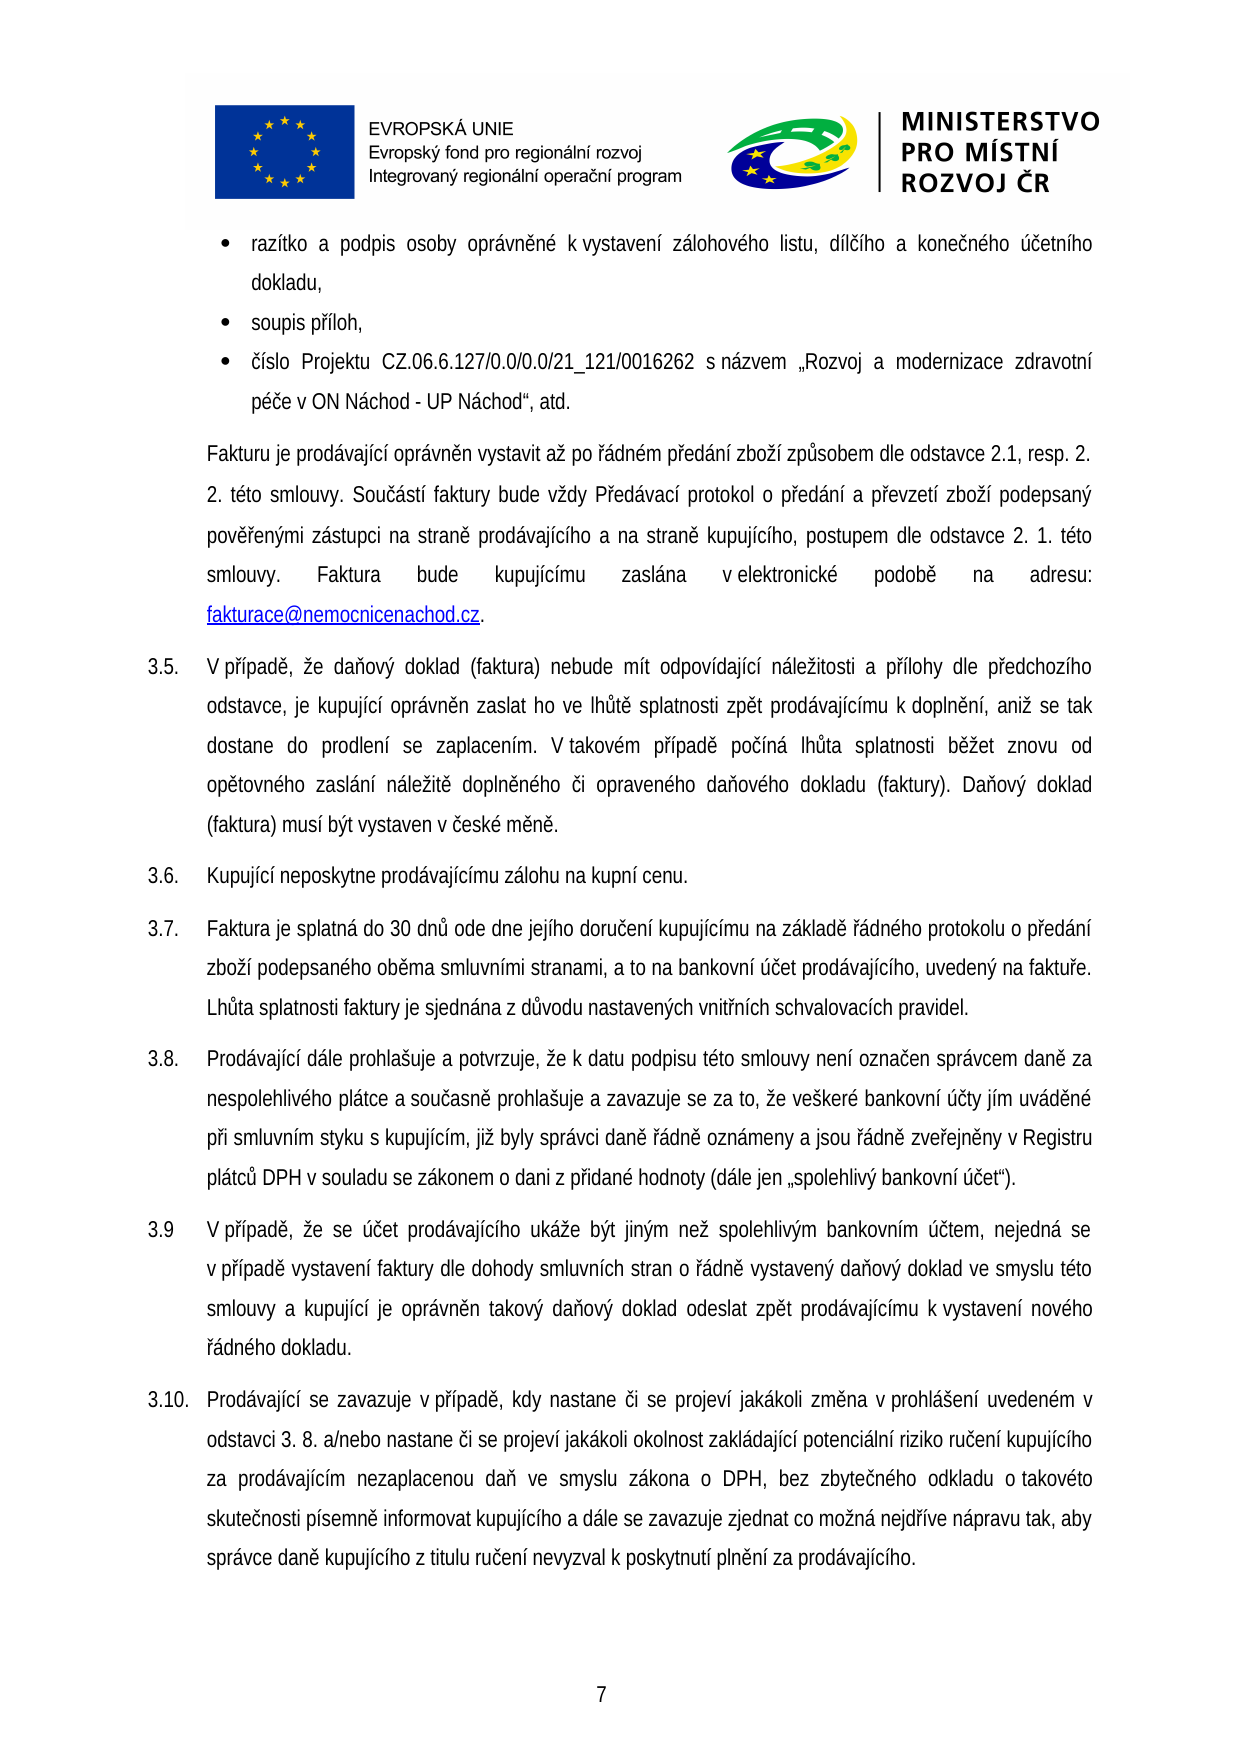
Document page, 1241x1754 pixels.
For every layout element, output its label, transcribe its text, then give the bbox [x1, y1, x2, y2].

text 3.6. Kupující neposkytne prodávajícímu zálohu na kupní cenu. [148, 862, 1093, 889]
list soupis příloh, [221, 309, 1093, 335]
list číslo Projektu CZ.06.6.127/0.0/0.0/21_121/0016262 s názvem „Rozvoj a modernizace zdravotní péče v ON Náchod - UP Náchod“, atd. [221, 348, 1093, 414]
list V případě, že daňový doklad (faktura) nebude mít odpovídající náležitosti a přílohy dle předchozího odstavce, je kupující oprávněn zaslat ho ve lhůtě splatnosti zpět prodávajícímu k doplnění, aniž se tak dostane do prodlení se zaplacením. V takovém případě počíná lhůta splatnosti běžet znovu od opětovného zaslání náležitě doplněného či opraveného daňového dokladu (faktury). Daňový doklad (faktura) musí být vystaven v české měně. [148, 653, 1093, 837]
text 3.10. Prodávající se zavazuje v případě, kdy nastane či se projeví jakákoli změna v prohlášení uvedeném v odstavci 3. 8. a/nebo nastane či se projeví jakákoli okolnost zakládající potenciální riziko ručení kupujícího za prodávajícím nezaplacenou daň ve smyslu zákona o DPH, bez zbytečného odkladu o takovéto skutečnosti písemně informovat kupujícího a dále se zavazuje zjednat co možná nejdříve nápravu tak, aby správce daně kupujícího z titulu ručení nevyzval k poskytnutí plnění za prodávajícího. [148, 1386, 1093, 1571]
list Faktura je splatná do 30 dnů ode dne jejího doručení kupujícímu na základě řádného protokolu o předání zboží podepsaného oběma smluvními stranami, a to na bankovní účet prodávajícího, uvedený na faktuře. Lhůta splatnosti faktury je sjednána z důvodu nastavených vnitřních schvalovacích pravidel. [148, 914, 1093, 1020]
picture [184, 73, 1130, 230]
list V případě, že se účet prodávajícího ukáže být jiným než spolehlivým bankovním účtem, nejedná se v případě vystavení faktury dle dohody smluvních stran o řádně vystavený daňový doklad ve smyslu této smlouvy a kupující je oprávněn takový daňový doklad odeslat zpět prodávajícímu k vystavení nového řádného dokladu. [148, 1216, 1093, 1361]
text Fakturu je prodávající oprávněn vystavit až po řádném předání zboží způsobem dle odstavce 2.1, resp. 2. 2. této smlouvy. Součástí faktury bude vždy Předávací protokol o předání a převzetí zboží podepsaný pověřenými zástupci na straně prodávajícího a na straně kupujícího, postupem dle odstavce 2. 1. této smlouvy. Faktura bude kupujícímu zaslána v elektronické podobě na adresu: fakturace@nemocnicenachod.cz. [169, 439, 1093, 627]
list razítko a podpis osoby oprávněné k vystavení zálohového listu, dílčího a konečného účetního dokladu, [221, 230, 1093, 296]
text 3.8. Prodávající dále prohlašuje a potvrzuje, že k datu podpisu této smlouvy není označen správcem daně za nespolehlivého plátce a současně prohlašuje a zavazuje se za to, že veškeré bankovní účty jím uváděné při smluvním styku s kupujícím, již byly správci daně řádně oznámeny a jsou řádně zveřejněny v Registru plátců DPH v souladu se zákonem o dani z přidané hodnoty (dále jen „spolehlivý bankovní účet“). [148, 1045, 1093, 1190]
